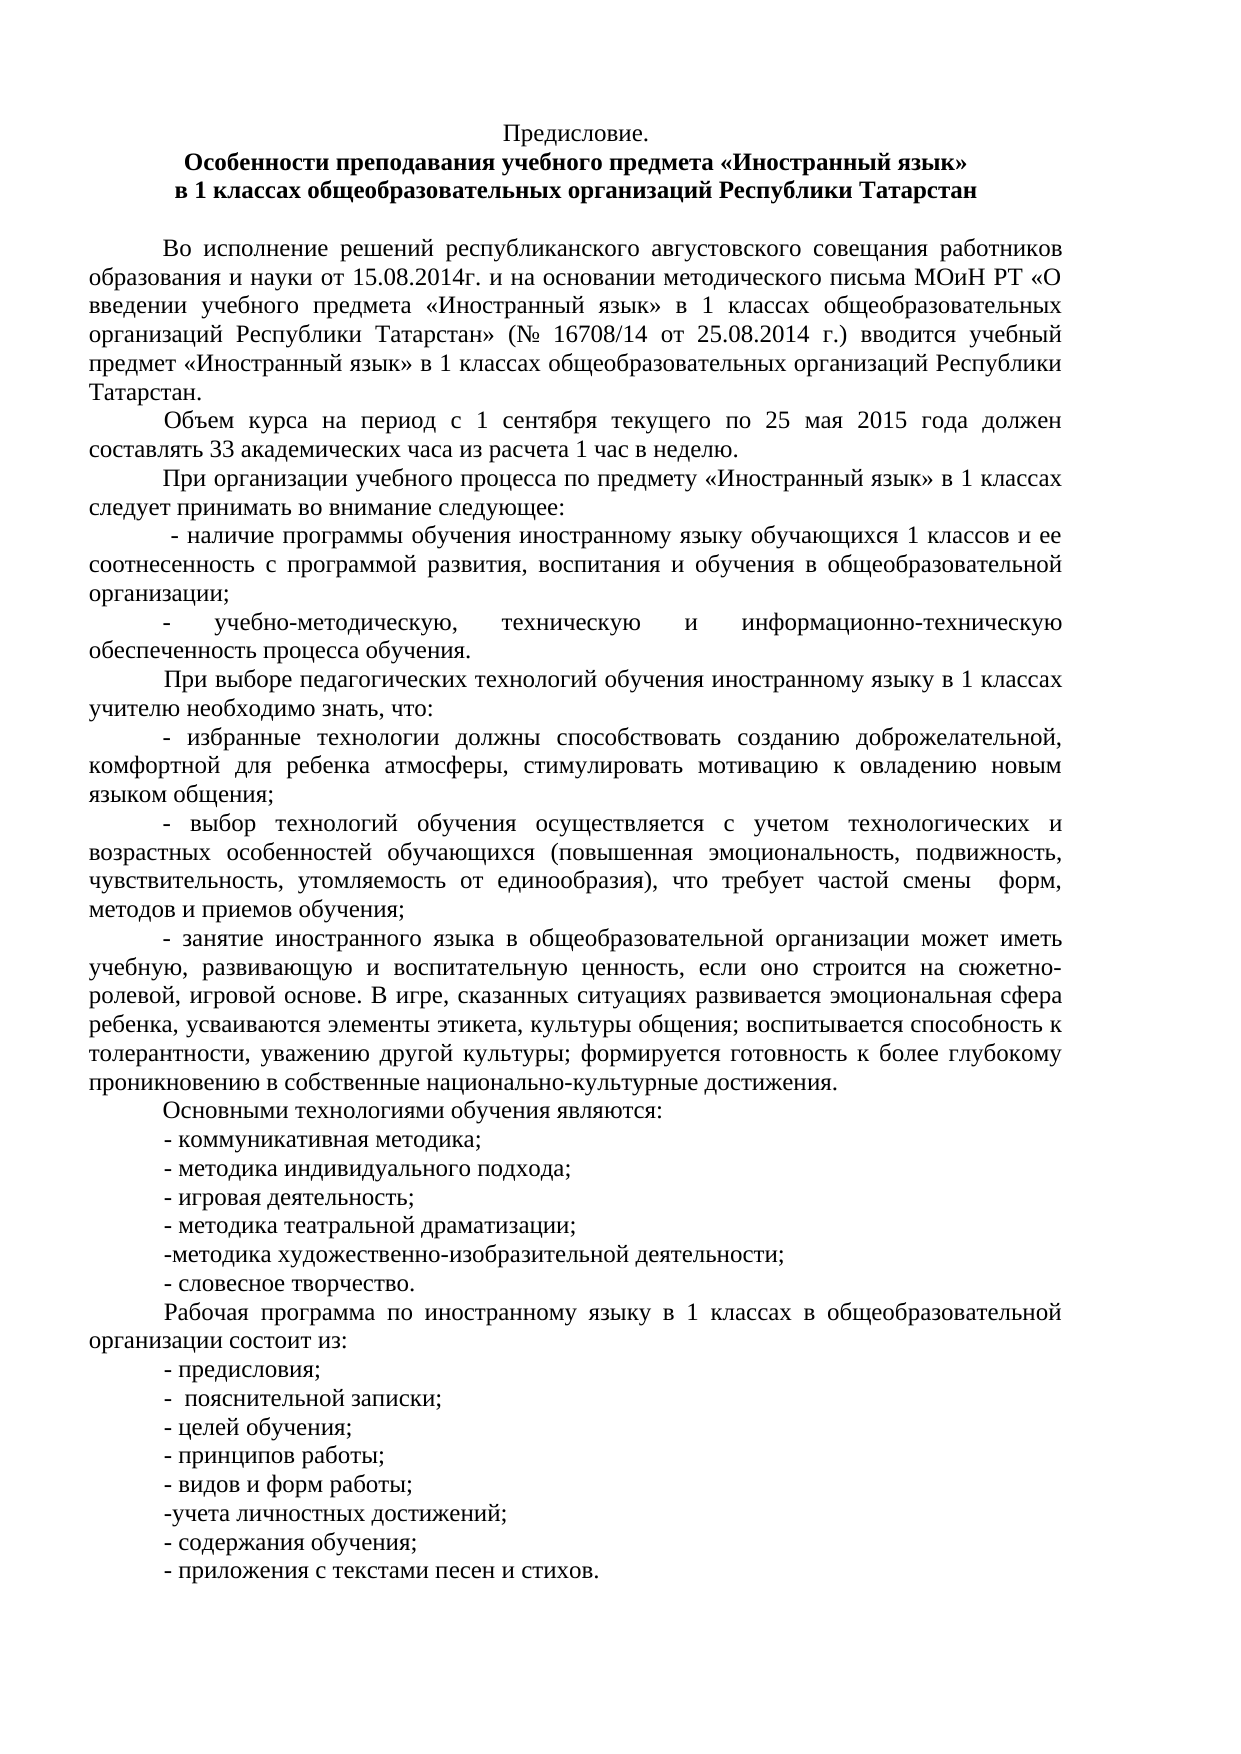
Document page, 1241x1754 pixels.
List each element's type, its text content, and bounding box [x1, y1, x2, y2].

text - коммуникативная методика; [88, 1124, 1063, 1153]
text Особенности преподавания учебного предмета «Иностранный язык» [88, 147, 1063, 176]
text -методика художественно-изобразительной деятельности; [88, 1239, 1063, 1268]
text - наличие программы обучения иностранному языку обучающихся 1 классов и ее соотнесенность с программой развития, воспитания и обучения в общеобразовательной организации; [88, 521, 1063, 607]
text - принципов работы; [88, 1441, 1063, 1469]
text - словесное творчество. [88, 1268, 1063, 1297]
text При выборе педагогических технологий обучения иностранному языку в 1 классах учителю необходимо знать, что: [88, 664, 1063, 722]
text - содержания обучения; [88, 1527, 1063, 1556]
text - занятие иностранного языка в общеобразовательной организации может иметь учебную, развивающую и воспитательную ценность, если оно строится на сюжетно-ролевой, игровой основе. В игре, сказанных ситуациях развивается эмоциональная сфера ребенка, усваиваются элементы этикета, культуры общения; воспитывается способность к толерантности, уважению другой культуры; формируется готовность к более глубокому проникновению в собственные национально-культурные достижения. [88, 923, 1063, 1096]
text Во исполнение решений республиканского августовского совещания работников образования и науки от 15.08.2014г. и на основании методического письма МОиН РТ «О введении учебного предмета «Иностранный язык» в 1 классах общеобразовательных организаций Республики Татарстан» (№ 16708/14 от 25.08.2014 г.) вводится учебный предмет «Иностранный язык» в 1 классах общеобразовательных организаций Республики Татарстан. [88, 233, 1063, 406]
text - методика театральной драматизации; [88, 1211, 1063, 1239]
text - приложения с текстами песен и стихов. [88, 1556, 1063, 1584]
text - выбор технологий обучения осуществляется с учетом технологических и возрастных особенностей обучающихся (повышенная эмоциональность, подвижность, чувствительность, утомляемость от единообразия), что требует частой смены форм, методов и приемов обучения; [88, 808, 1063, 923]
text - избранные технологии должны способствовать созданию доброжелательной, комфортной для ребенка атмосферы, стимулировать мотивацию к овладению новым языком общения; [88, 722, 1063, 808]
text Основными технологиями обучения являются: [88, 1096, 1063, 1124]
text в 1 классах общеобразовательных организаций Республики Татарстан [88, 176, 1063, 204]
text Рабочая программа по иностранному языку в 1 классах в общеобразовательной организации состоит из: [88, 1297, 1063, 1354]
text -учета личностных достижений; [88, 1498, 1063, 1527]
text - методика индивидуального подхода; [88, 1153, 1063, 1182]
text При организации учебного процесса по предмету «Иностранный язык» в 1 классах следует принимать во внимание следующее: [88, 463, 1063, 521]
text - целей обучения; [88, 1412, 1063, 1441]
text - игровая деятельность; [88, 1182, 1063, 1211]
text - видов и форм работы; [88, 1469, 1063, 1498]
text - пояснительной записки; [88, 1383, 1063, 1412]
text Предисловие. [88, 118, 1063, 147]
text - предисловия; [88, 1354, 1063, 1383]
text - учебно-методическую, техническую и информационно-техническую обеспеченность процесса обучения. [88, 607, 1063, 664]
text Объем курса на период с 1 сентября текущего по 25 мая 2015 года должен составлять 33 академических часа из расчета 1 час в неделю. [88, 406, 1063, 463]
